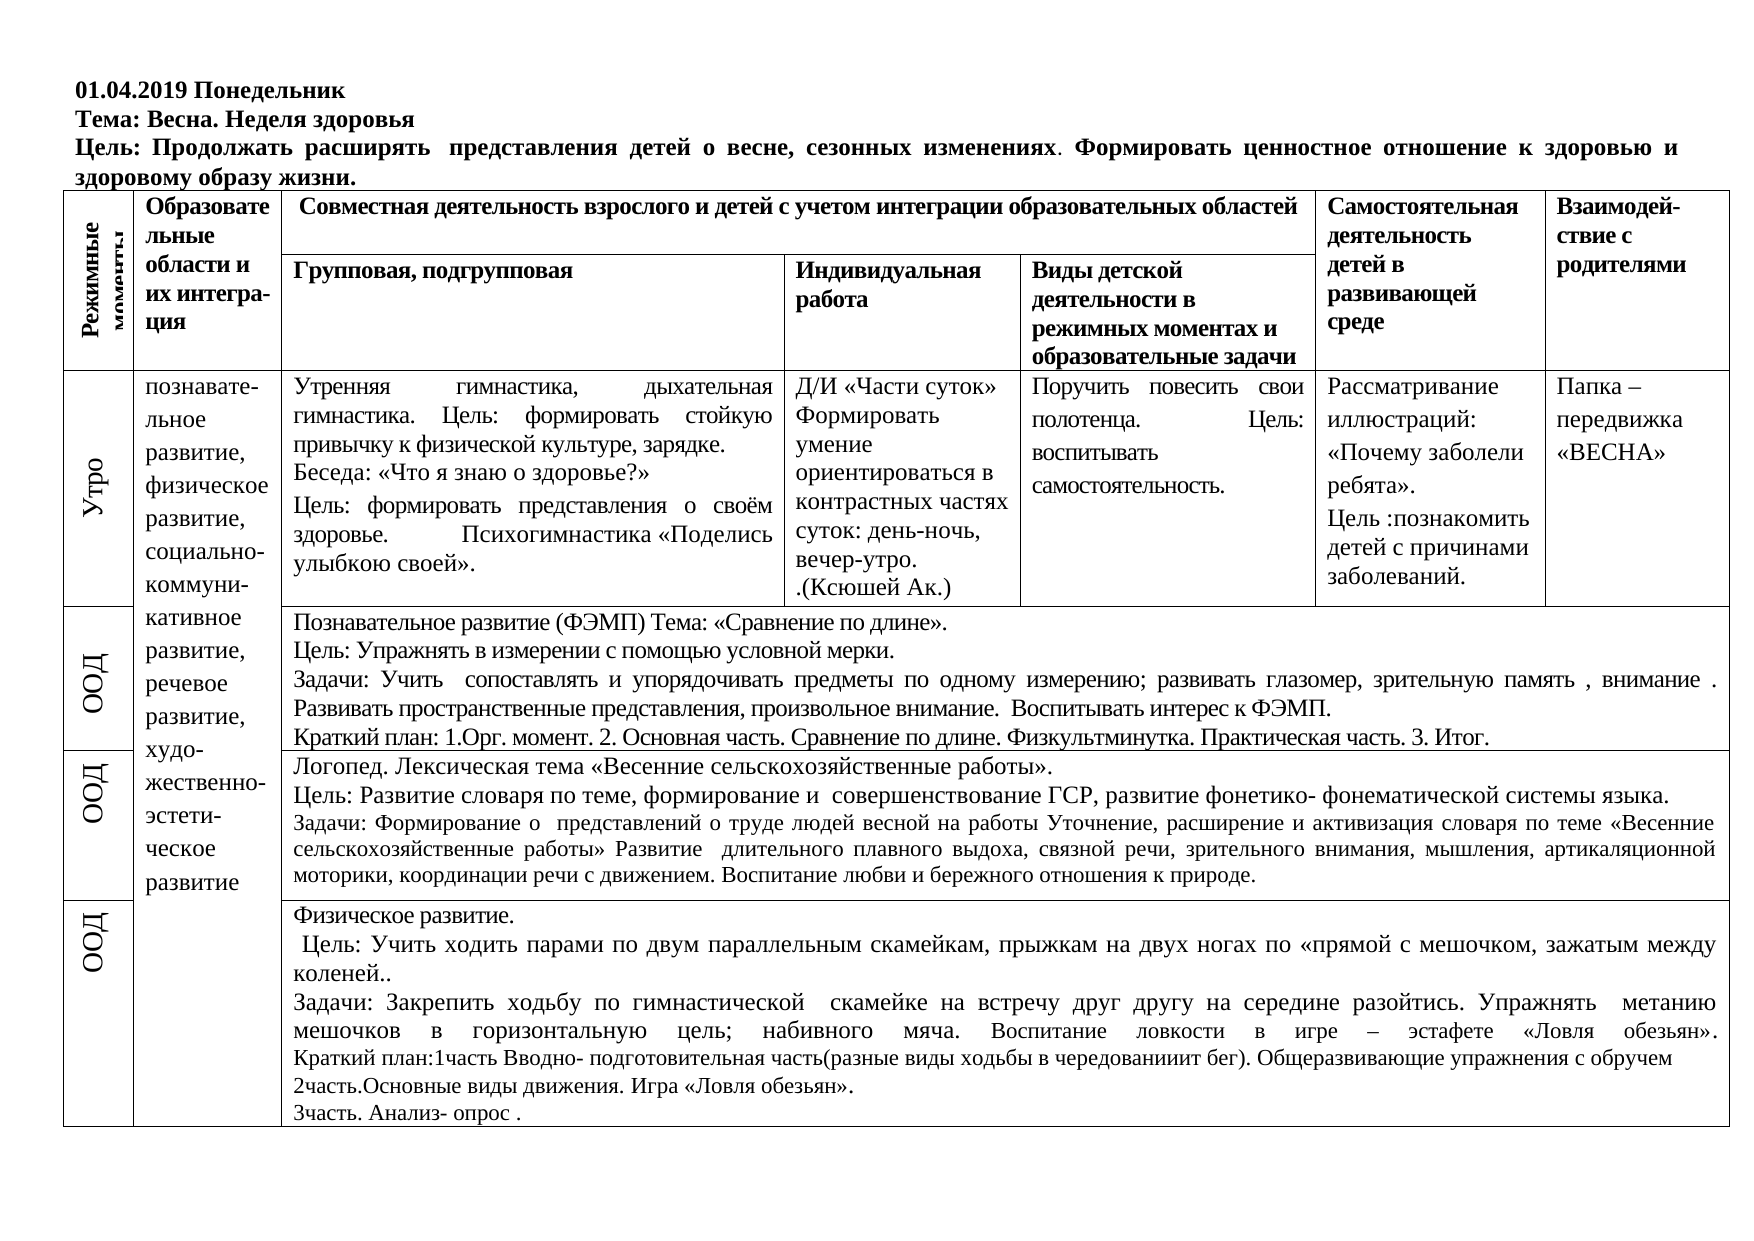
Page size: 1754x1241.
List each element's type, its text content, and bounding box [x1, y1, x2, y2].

table_cell Виды детской деятельности в режимных моментах и образовательные задачи [1021, 255, 1315, 370]
table_cell Рассматривание иллюстраций: «Почему заболели ребята». Цель :познакомить детей с причинами заболеваний. [1316, 371, 1545, 606]
table_cell Д/И «Части суток» Формировать умение ориентироваться в контрастных частях суток: день-ночь, вечер-утро. .(Ксюшей Ак.) [785, 371, 1020, 606]
table_cell ООД [64, 607, 133, 750]
table_cell Групповая, подгрупповая [282, 255, 784, 370]
table_header Взаимодей-ствие с родителями [1546, 191, 1729, 370]
table_cell Утро [64, 371, 133, 606]
table_cell Поручить повесить свои полотенца. Цель: воспитывать самостоятельность. [1021, 371, 1315, 606]
table_header Совместная деятельность взрослого и детей с учетом интеграции образовательных областей [282, 191, 1315, 254]
table_header Самостоятельная деятельность детей в развивающей среде [1316, 191, 1545, 370]
text Тема: Весна. Неделя здоровья [75, 104, 1679, 132]
table_cell Папка – передвижка «ВЕСНА» [1546, 371, 1729, 606]
table_cell ООД [64, 751, 133, 899]
table_cell Познавательное развитие (ФЭМП) Тема: «Сравнение по длине». Цель: Упражнять в измерении с помощью условной мерки. Задачи: Учить сопоставлять и упорядочивать предметы по одному измерению; развивать глазомер, зрительную память , внимание . Развивать пространственные представления, произвольное внимание. Воспитывать интерес к ФЭМП. Краткий план: 1.Орг. момент. 2. Основная часть. Сравнение по длине. Физкультминутка. Практическая часть. 3. Итог. [282, 607, 1729, 750]
table_cell познавате-льное развитие, физическое развитие, социально-коммуни-кативное развитие, речевое развитие, худо-жественно-эстети-ческое развитие познавате-льное развитие, физическое развитие, социально-коммуни-кативное развитие, речевое развитие, худо-жественно-эстети-ческое развитие [134, 371, 281, 1126]
table_header Образовательные области и их интегра-ция [134, 191, 281, 370]
table_cell Утренняя гимнастика, дыхательная гимнастика. Цель: формировать стойкую привычку к физической культуре, зарядке. Беседа: «Что я знаю о здоровье?» Цель: формировать представления о своём здоровье. Психогимнастика «Поделись улыбкою своей». [282, 371, 784, 606]
text Цель: Продолжать расширять представления детей о весне, сезонных изменениях. Формировать ценностное отношение к здоровью и здоровому образу жизни. [75, 132, 1679, 190]
table_cell Индивидуальная работа [785, 255, 1020, 370]
table_header Режимные моменты [64, 191, 133, 370]
table_cell Логопед. Лексическая тема «Весенние сельскохозяйственные работы». Цель: Развитие словаря по теме, формирование и совершенствование ГСР, развитие фонетико- фонематической системы языка. Задачи: Формирование о представлений о труде людей весной на работы Уточнение, расширение и активизация словаря по теме «Весенние сельскохозяйственные работы» Развитие длительного плавного выдоха, связной речи, зрительного внимания, мышления, артикаляционной моторики, координации речи с движением. Воспитание любви и бережного отношения к природе. [282, 751, 1729, 899]
text 01.04.2019 Понедельник [75, 75, 1679, 104]
table_cell ООД [64, 901, 133, 1126]
table_cell Физическое развитие. Цель: Учить ходить парами по двум параллельным скамейкам, прыжкам на двух ногах по «прямой с мешочком, зажатым между коленей.. Задачи: Закрепить ходьбу по гимнастической скамейке на встречу друг другу на середине разойтись. Упражнять метанию мешочков в горизонтальную цель; набивного мяча. Воспитание ловкости в игре – эстафете «Ловля обезьян». Краткий план:1часть Вводно- подготовительная часть(разные виды ходьбы в чередованииит бег). Общеразвивающие упражнения с обручем 2часть.Основные виды движения. Игра «Ловля обезьян». 3часть. Анализ- опрос . [282, 901, 1729, 1126]
